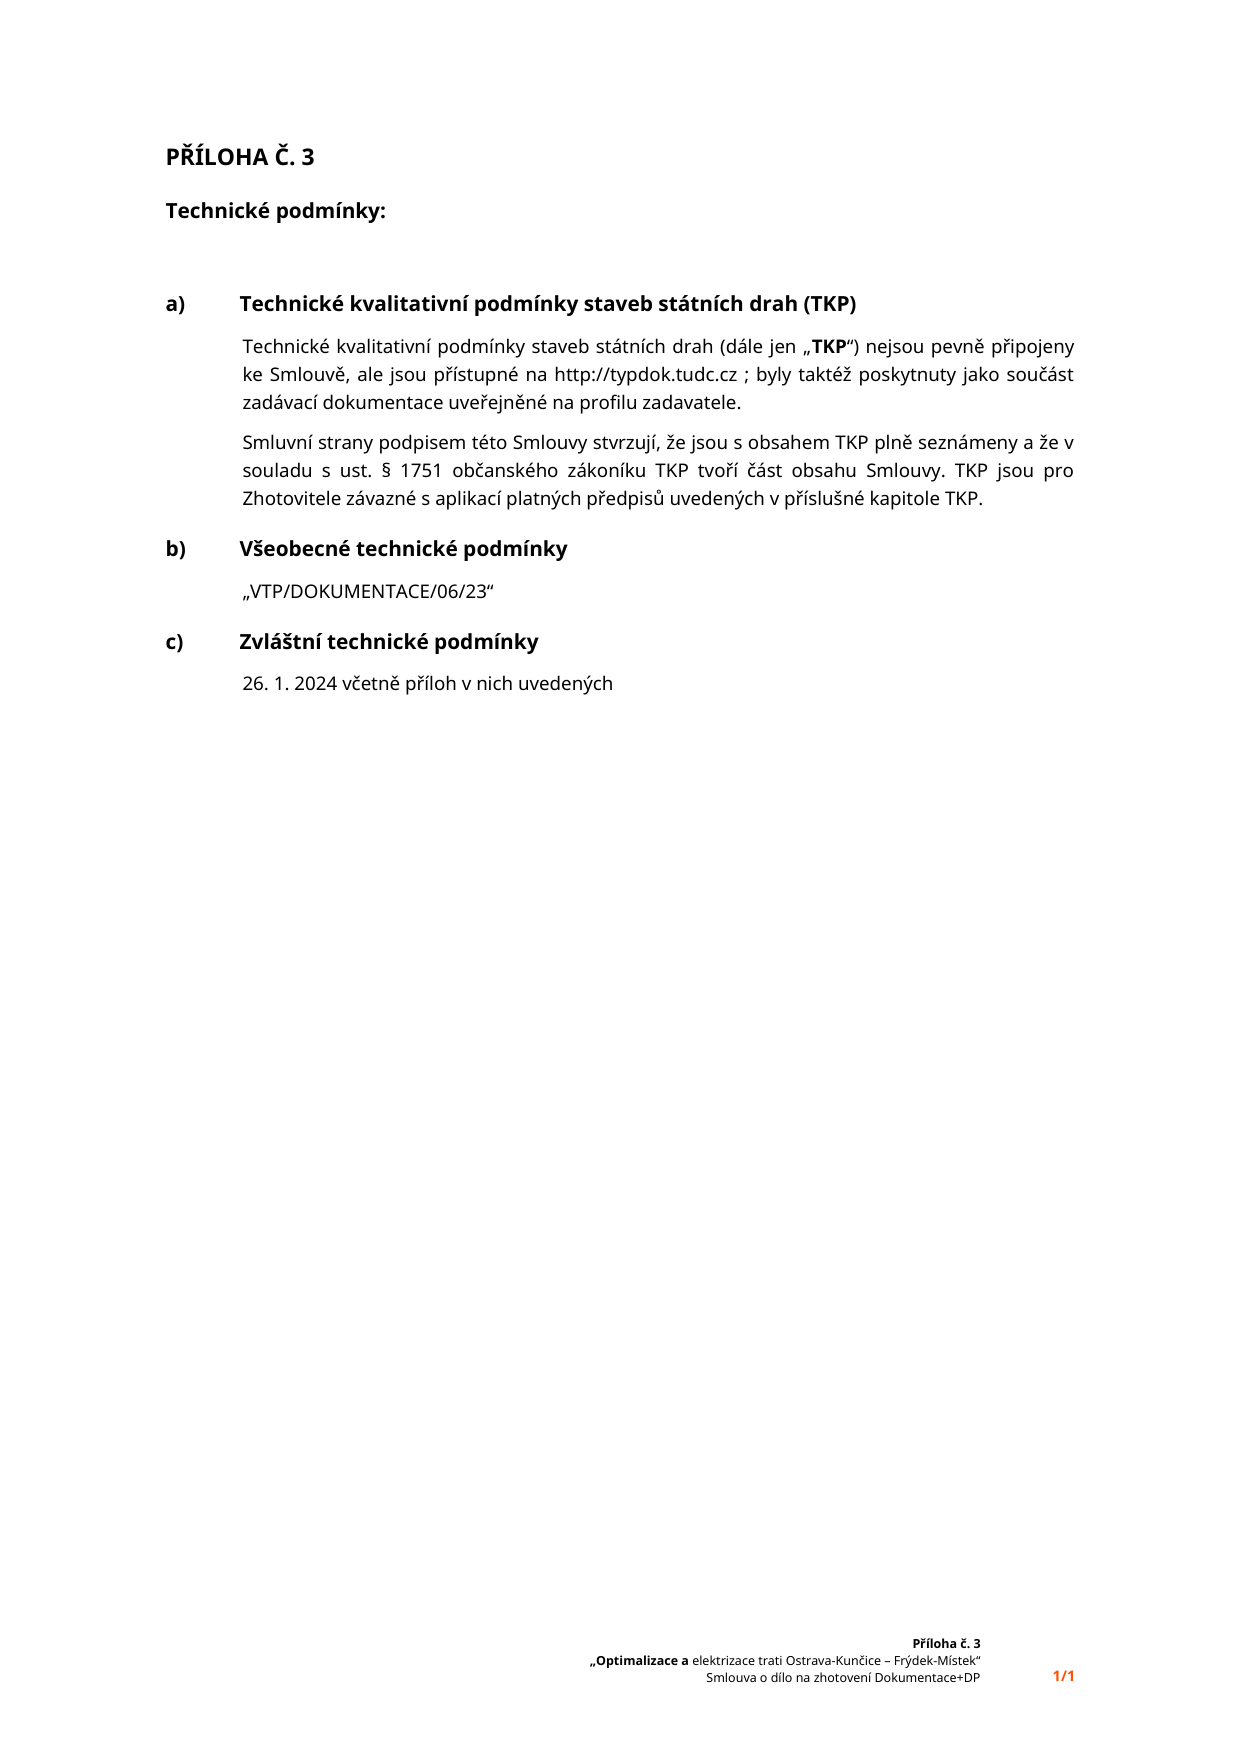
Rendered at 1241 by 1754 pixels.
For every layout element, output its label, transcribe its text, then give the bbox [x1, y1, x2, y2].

text Technické podmínky: [165, 197, 1075, 225]
text Příloha č. 3 [165, 141, 1075, 173]
text „VTP/DOKUMENTACE/06/23“ [242, 578, 1075, 604]
text Smluvní strany podpisem této Smlouvy stvrzují, že jsou s obsahem TKP plně seznámeny a že v souladu s ust. § 1751 občanského zákoníku TKP tvoří část obsahu Smlouvy. TKP jsou pro Zhotovitele závazné s aplikací platných předpisů uvedených v příslušné kapitole TKP. [242, 429, 1075, 511]
text c) Zvláštní technické podmínky [165, 627, 1075, 655]
text 26. 1. 2024 včetně příloh v nich uvedených [242, 671, 1075, 696]
text Technické kvalitativní podmínky staveb státních drah (dále jen „TKP“) nejsou pevně připojeny ke Smlouvě, ale jsou přístupné na http://typdok.tudc.cz ; byly taktéž poskytnuty jako součást zadávací dokumentace uveřejněné na profilu zadavatele. [242, 333, 1075, 414]
text b) Všeobecné technické podmínky [165, 534, 1075, 563]
text a) Technické kvalitativní podmínky staveb státních drah (TKP) [165, 289, 1075, 318]
